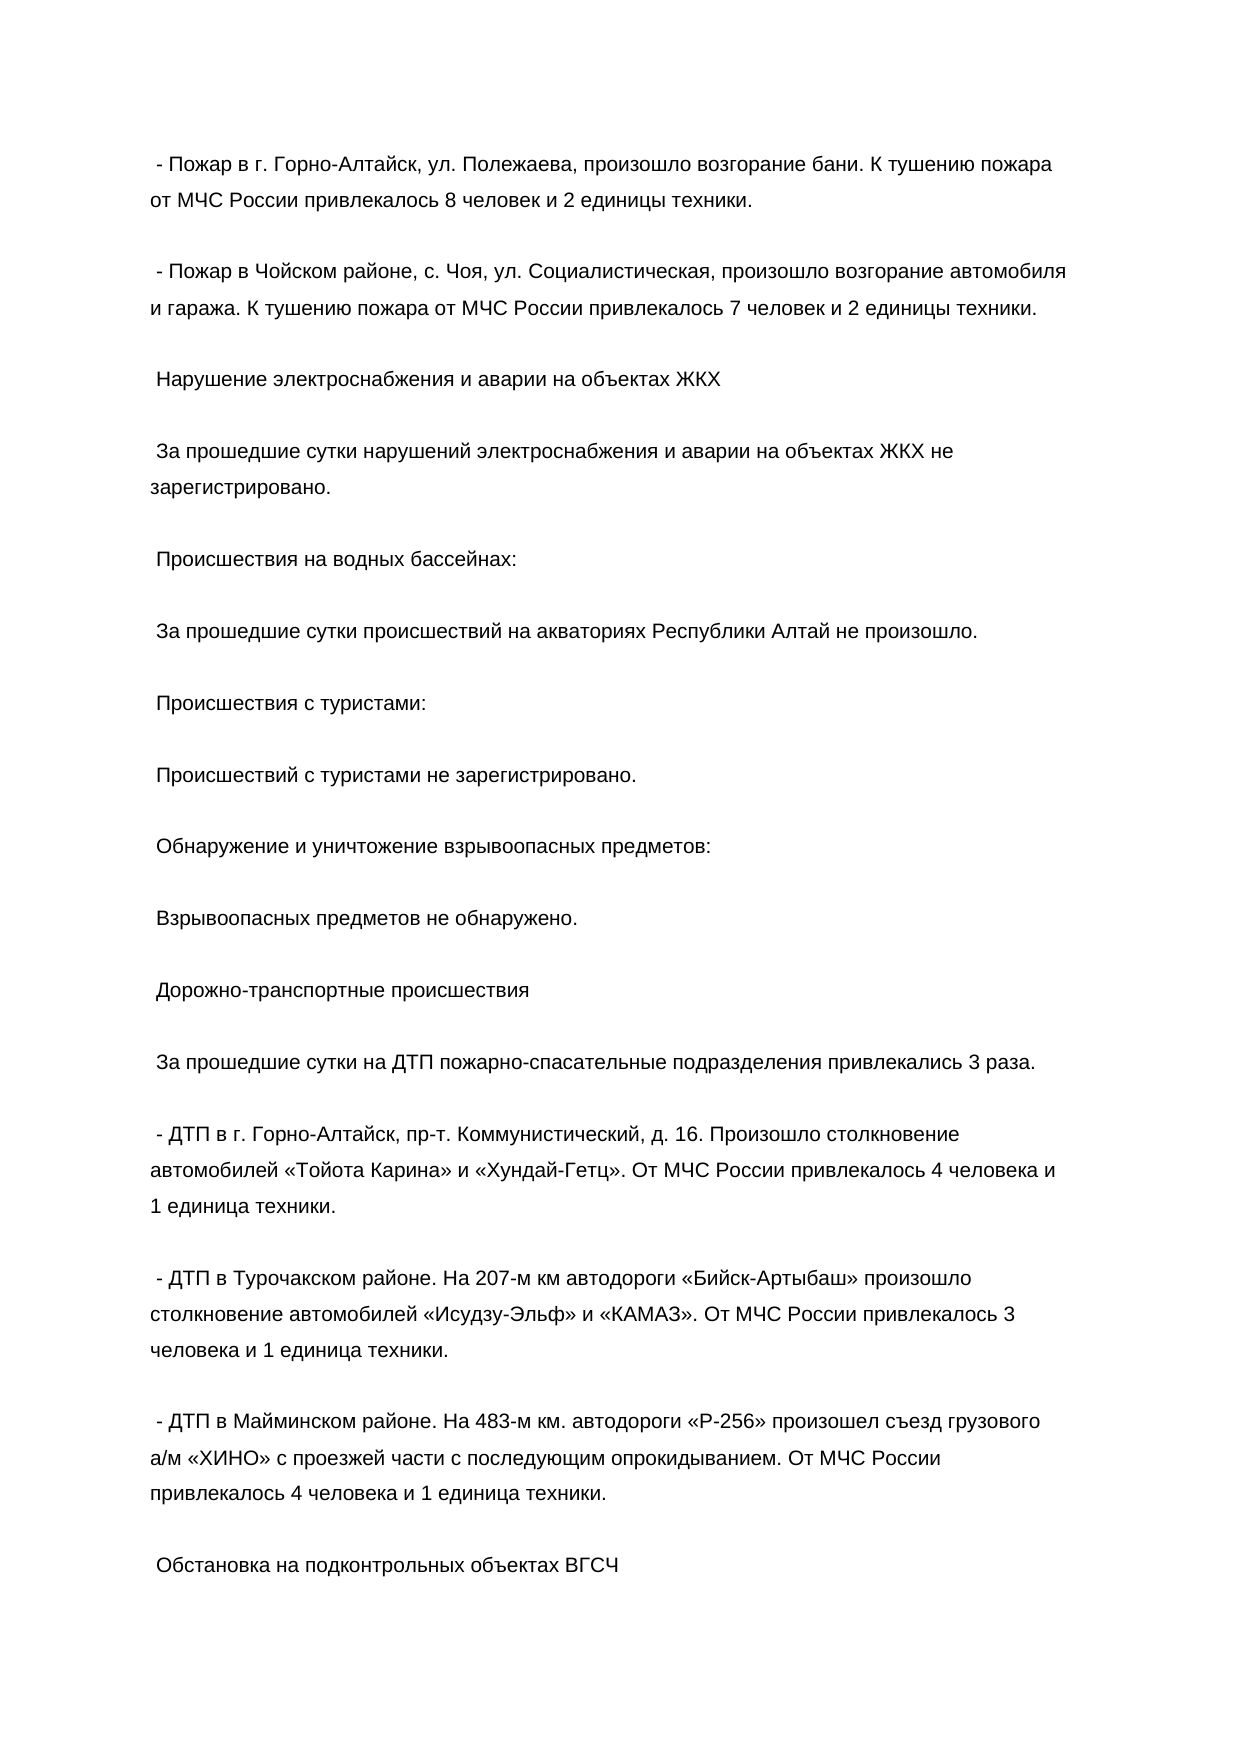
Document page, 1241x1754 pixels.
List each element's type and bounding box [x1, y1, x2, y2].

table_cell [140, 150, 1078, 1577]
